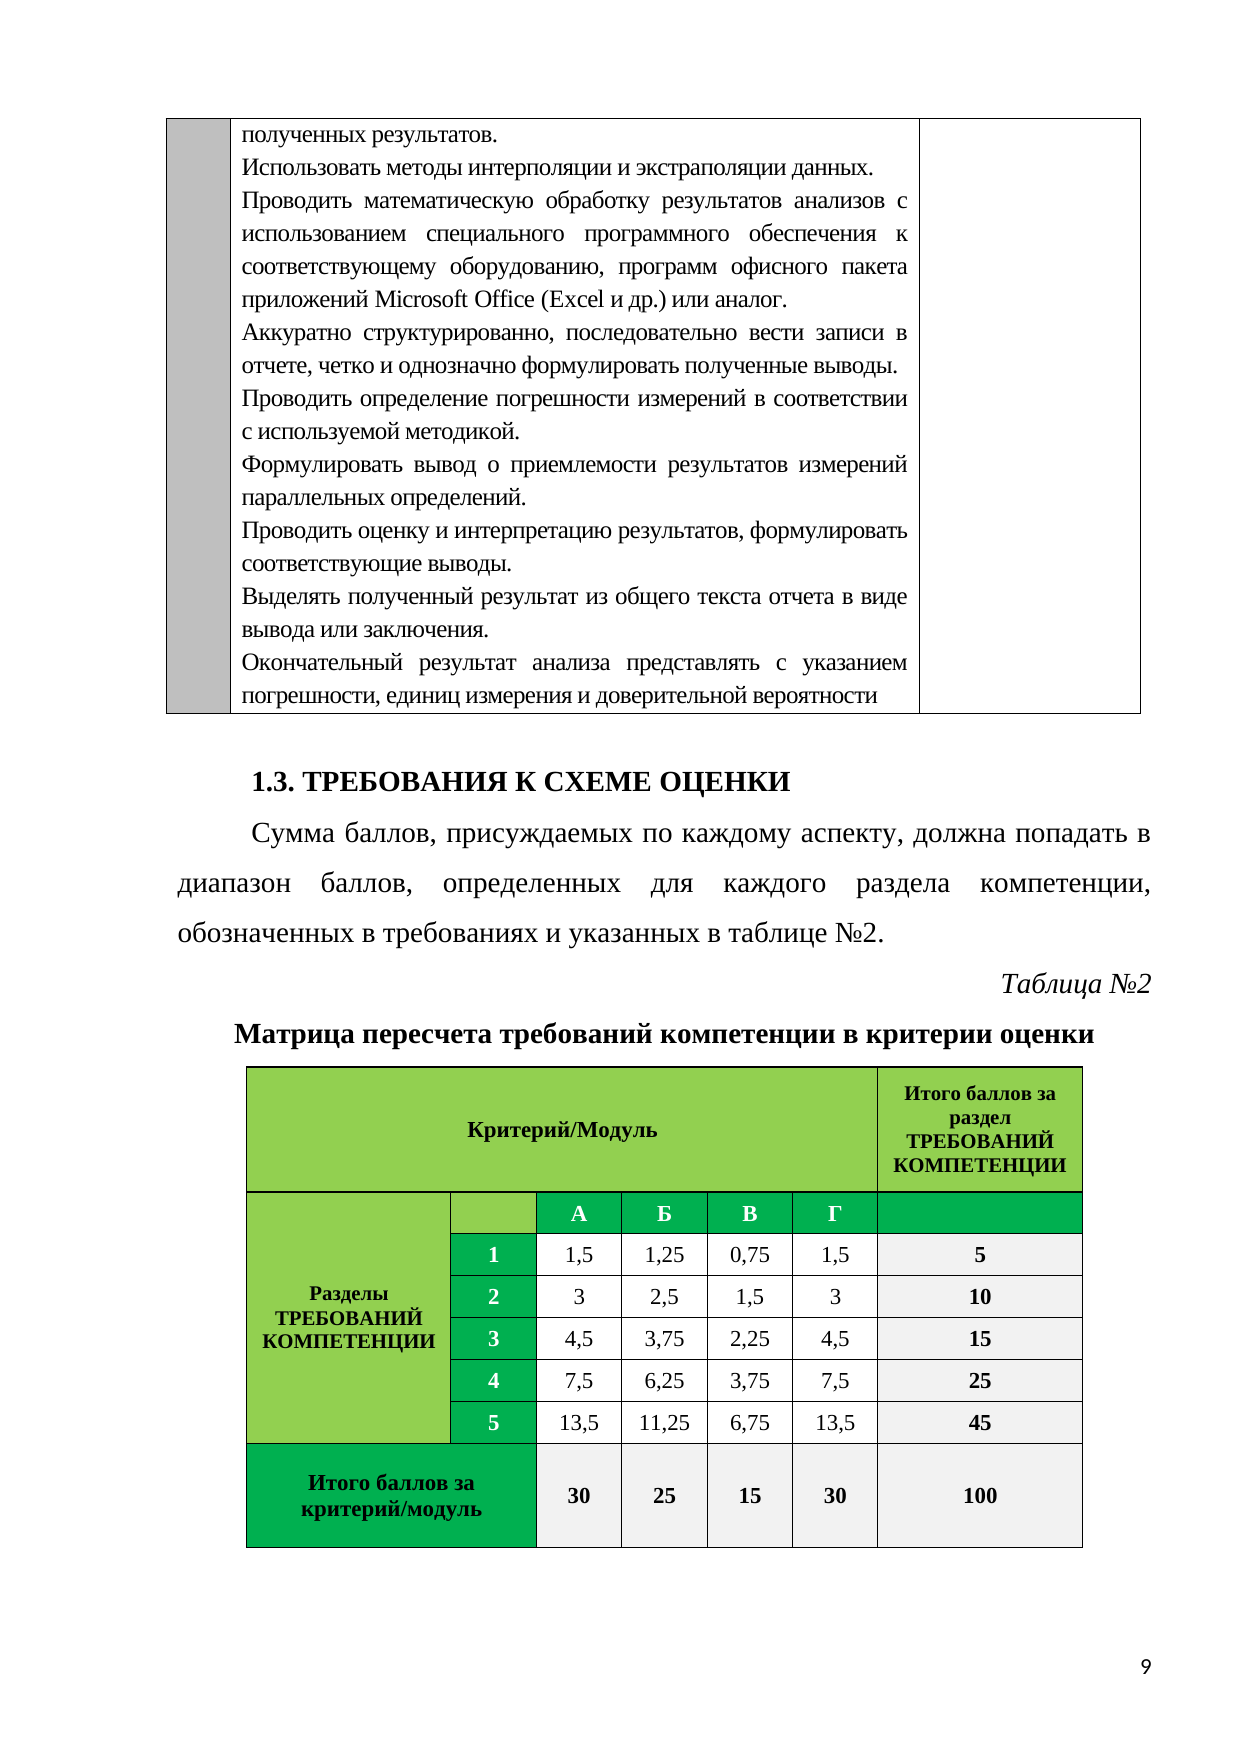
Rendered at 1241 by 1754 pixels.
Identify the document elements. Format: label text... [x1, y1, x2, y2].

table_cell 3 [537, 1276, 621, 1317]
table_cell 100 [878, 1444, 1082, 1547]
table_cell 2 [451, 1276, 536, 1317]
table_cell 5 [451, 1402, 536, 1443]
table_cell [231, 119, 919, 713]
table_cell 1,5 [708, 1276, 792, 1317]
table_cell 15 [708, 1444, 792, 1547]
table_cell 3,75 [708, 1360, 792, 1401]
table_cell 3 [451, 1318, 536, 1359]
table_cell 10 [878, 1276, 1082, 1317]
table_header Итого баллов за раздел ТРЕБОВАНИЙ КОМПЕТЕНЦИИ [878, 1068, 1082, 1191]
text Таблица №2 [177, 966, 1152, 999]
table_cell 3,75 [622, 1318, 707, 1359]
table_cell 2,5 [622, 1276, 707, 1317]
table_cell 13,5 [537, 1402, 621, 1443]
table_cell 6,75 [708, 1402, 792, 1443]
table_cell [878, 1193, 1082, 1233]
table_cell 11,25 [622, 1402, 707, 1443]
table_cell 25 [622, 1444, 707, 1547]
table_cell 13,5 [793, 1402, 877, 1443]
table_cell 4 [451, 1360, 536, 1401]
table_cell 5 [878, 1234, 1082, 1275]
table_cell 15 [878, 1318, 1082, 1359]
table_cell 25 [878, 1360, 1082, 1401]
table_cell 1 [451, 1234, 536, 1275]
table_cell 1,25 [622, 1234, 707, 1275]
table_cell [451, 1193, 536, 1233]
text Матрица пересчета требований компетенции в критерии оценки [177, 1016, 1152, 1049]
table_cell Разделы ТРЕБОВАНИЙ КОМПЕТЕНЦИИ [247, 1193, 450, 1443]
table_header Критерий/Модуль [247, 1068, 877, 1191]
table_cell A [537, 1193, 621, 1233]
table_cell 30 [793, 1444, 877, 1547]
table_cell 30 [537, 1444, 621, 1547]
table_cell В [708, 1193, 792, 1233]
table_cell 1,5 [793, 1234, 877, 1275]
table_cell 4,5 [537, 1318, 621, 1359]
table_cell 6,25 [622, 1360, 707, 1401]
table_cell 3 [793, 1276, 877, 1317]
table_cell Г [793, 1193, 877, 1233]
table_cell 1,5 [537, 1234, 621, 1275]
table_cell Б [622, 1193, 707, 1233]
table_cell 4,5 [793, 1318, 877, 1359]
text 1.3. ТРЕБОВАНИЯ К СХЕМЕ ОЦЕНКИ [177, 764, 1152, 798]
table_cell 2,25 [708, 1318, 792, 1359]
table_cell 45 [878, 1402, 1082, 1443]
table_cell 7,5 [537, 1360, 621, 1401]
text Сумма баллов, присуждаемых по каждому аспекту, должна попадать в диапазон баллов, определенных для каждого раздела компетенции, обозначенных в требованиях и указанных в таблице №2. [177, 815, 1152, 949]
table_cell 0,75 [708, 1234, 792, 1275]
table_cell Итого баллов за критерий/модуль [247, 1444, 536, 1547]
table_cell 7,5 [793, 1360, 877, 1401]
